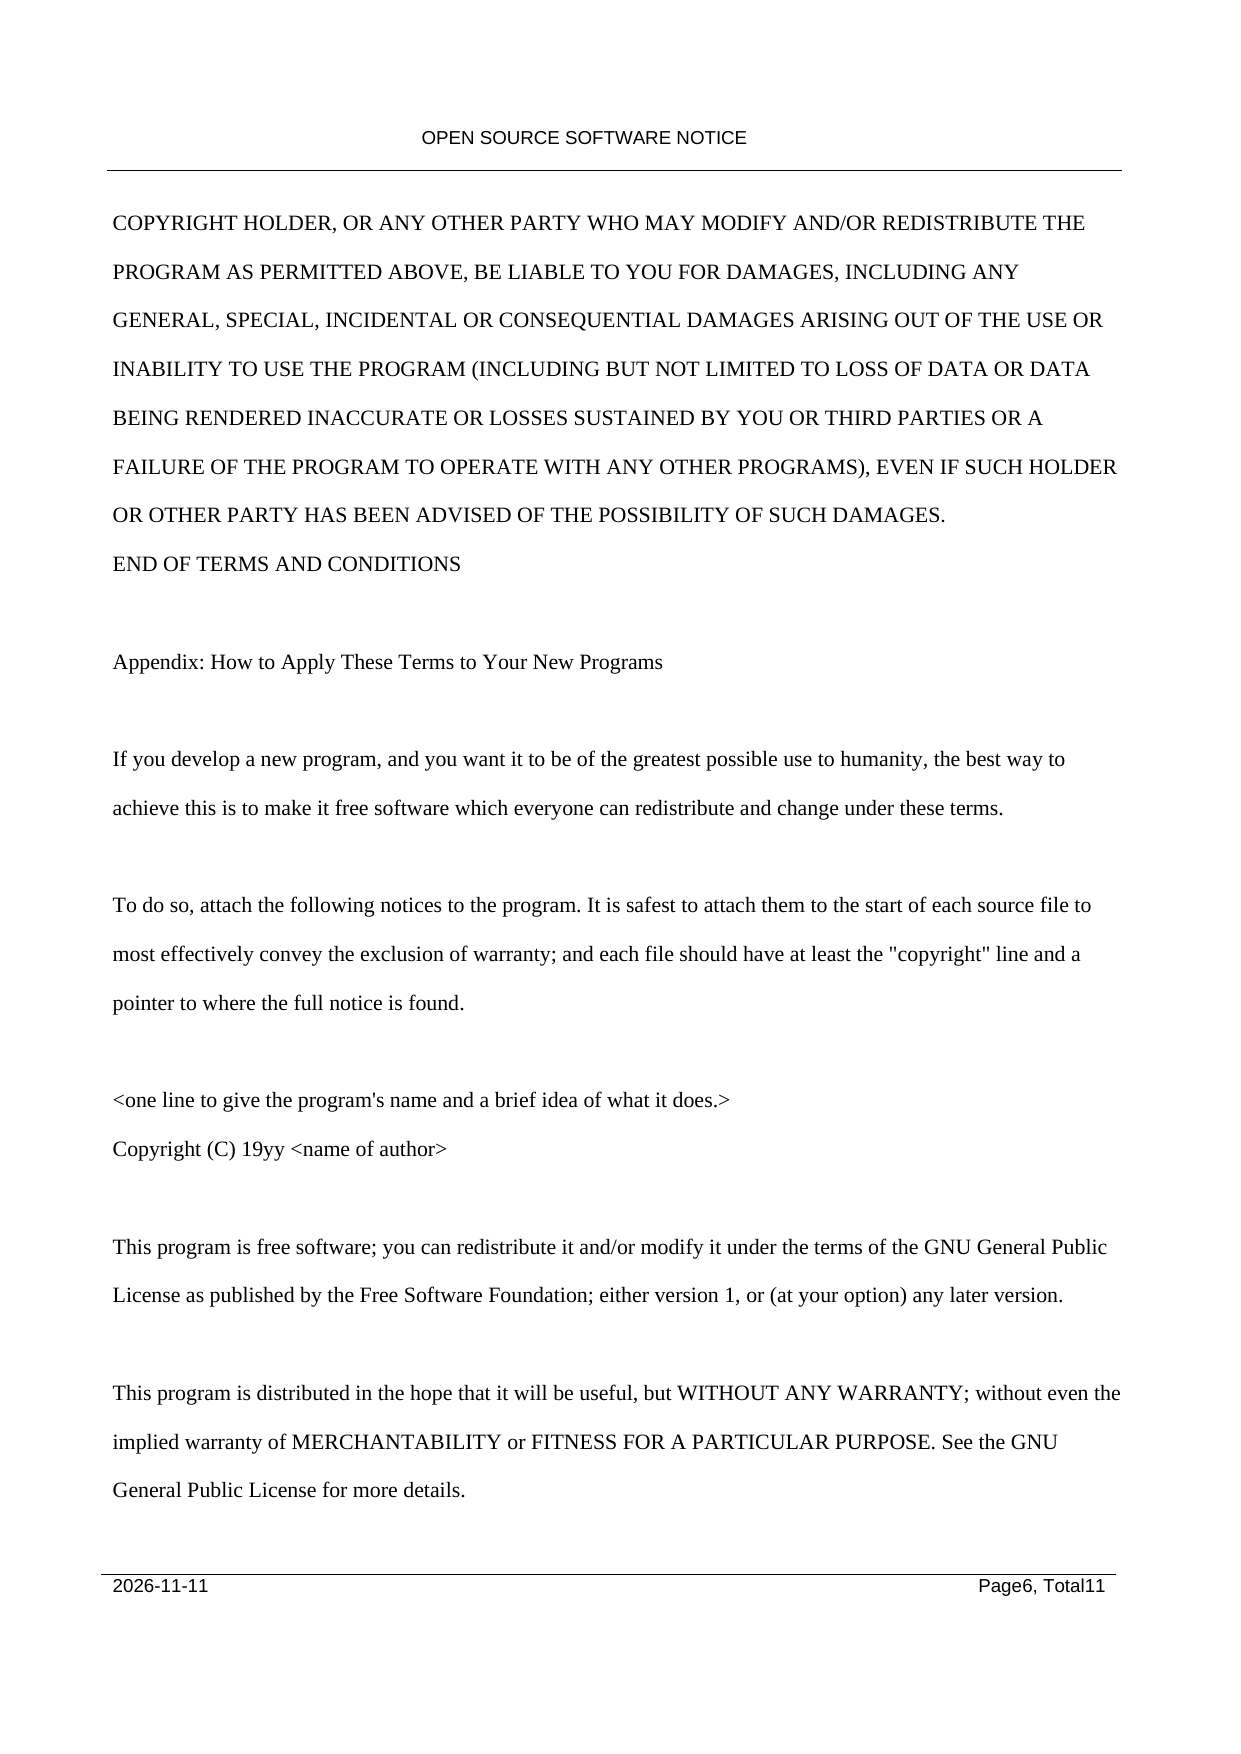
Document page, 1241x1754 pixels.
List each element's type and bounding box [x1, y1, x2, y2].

text [112, 206, 1128, 1506]
